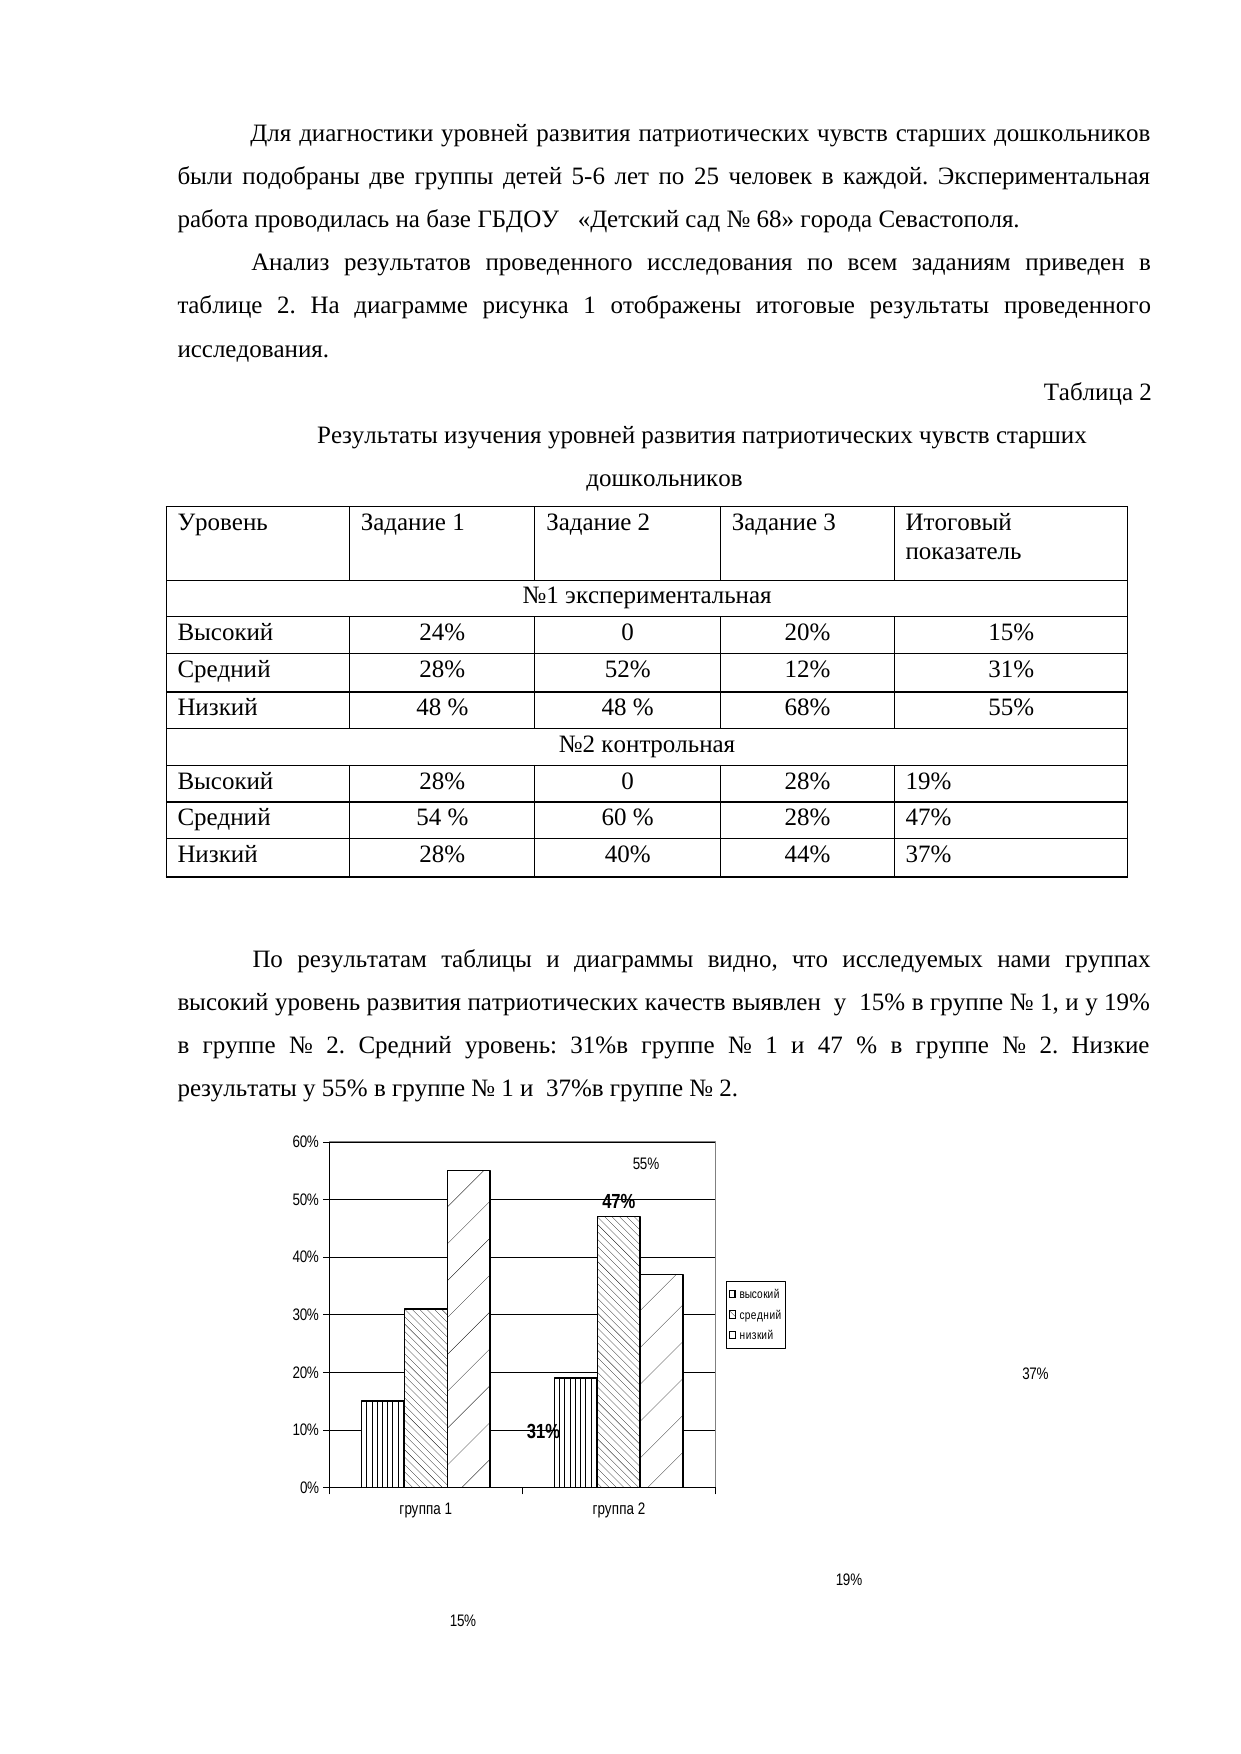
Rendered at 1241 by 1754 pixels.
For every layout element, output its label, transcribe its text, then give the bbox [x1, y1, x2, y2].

table_header Итоговый показатель [895, 507, 1127, 579]
table_cell 55% [895, 693, 1127, 728]
table_header Уровень [167, 507, 349, 579]
table_cell 0 [535, 766, 720, 801]
table_cell 24% [350, 617, 534, 653]
table_cell 40% [535, 839, 720, 876]
table_cell Высокий [167, 617, 349, 653]
text Анализ результатов проведенного исследования по всем заданиям приведен в таблице 2. На диаграмме рисунка 1 отображены итоговые результаты проведенного исследования. [177, 247, 1152, 362]
table_cell 31% [895, 654, 1127, 691]
table_cell Средний [167, 654, 349, 691]
table_cell Средний [167, 803, 349, 838]
text Результаты изучения уровней развития патриотических чувств старших дошкольников [177, 420, 1152, 492]
table_cell 52% [535, 654, 720, 691]
table_cell 48 % [350, 693, 534, 728]
table_cell 68% [721, 693, 894, 728]
table_header Задание 2 [535, 507, 720, 579]
table_cell №1 экспериментальная [167, 581, 1127, 616]
table_cell 0 [535, 617, 720, 653]
table_cell 28% [350, 654, 534, 691]
table_cell 28% [721, 803, 894, 838]
text Таблица 2 [177, 377, 1152, 406]
text По результатам таблицы и диаграммы видно, что исследуемых нами группах высокий уровень развития патриотических качеств выявлен у 15% в группе № 1, и у 19% в группе № 2. Средний уровень: 31%в группе № 1 и 47 % в группе № 2. Низкие результаты у 55% в группе № 1 и 37%в группе № 2. [177, 944, 1152, 1102]
table_cell 20% [721, 617, 894, 653]
table_cell 28% [721, 766, 894, 801]
table_cell 54 % [350, 803, 534, 838]
table_cell 60 % [535, 803, 720, 838]
table_cell №2 контрольная [167, 729, 1127, 765]
table_cell 44% [721, 839, 894, 876]
table_cell 19% [895, 766, 1127, 801]
table_cell 47% [895, 803, 1127, 838]
table_cell Высокий [167, 766, 349, 801]
table_cell Низкий [167, 693, 349, 728]
table_header Задание 3 [721, 507, 894, 579]
table_cell 48 % [535, 693, 720, 728]
table_cell 12% [721, 654, 894, 691]
table_cell 15% [895, 617, 1127, 653]
text Для диагностики уровней развития патриотических чувств старших дошкольников были подобраны две группы детей 5-6 лет по 25 человек в каждой. Экспериментальная работа проводилась на базе ГБДОУ «Детский сад № 68» города Севастополя. [177, 118, 1152, 233]
table_cell 37% [895, 839, 1127, 876]
table_header Задание 1 [350, 507, 534, 579]
table_cell Низкий [167, 839, 349, 876]
table_cell 28% [350, 839, 534, 876]
table_cell 28% [350, 766, 534, 801]
